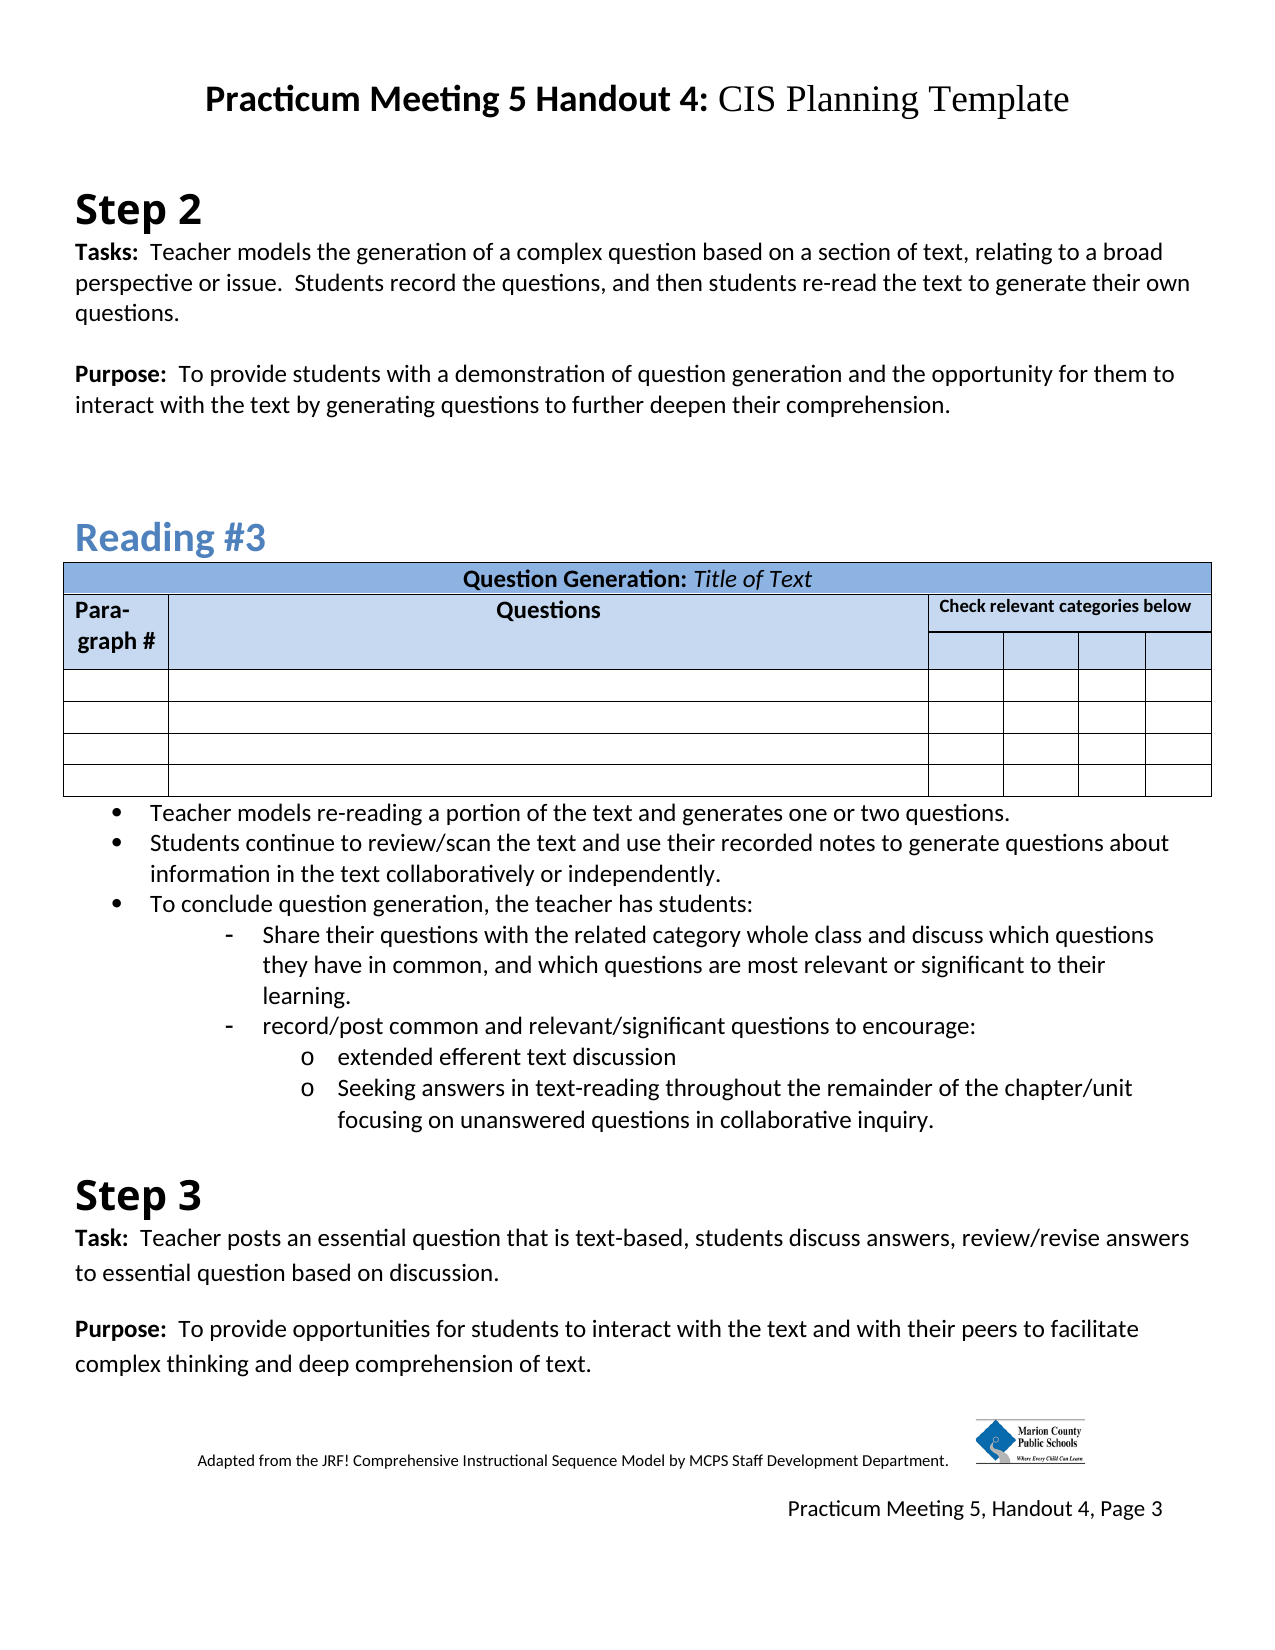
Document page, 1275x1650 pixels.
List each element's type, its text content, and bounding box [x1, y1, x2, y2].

table_cell [1146, 702, 1211, 732]
table_cell [1004, 765, 1078, 796]
subtitle Step 2 [75, 179, 1200, 236]
table_cell [64, 670, 168, 701]
table_cell [929, 734, 1003, 764]
list To conclude question generation, the teacher has students: [112, 888, 1200, 919]
table_cell [1079, 765, 1145, 796]
subtitle Step 3 [75, 1165, 1200, 1222]
list extended efferent text discussion [300, 1041, 1200, 1073]
table_cell [1146, 633, 1211, 669]
table_cell [1004, 633, 1078, 669]
list Teacher models re-reading a portion of the text and generates one or two questions. [112, 797, 1200, 827]
table_cell [1004, 670, 1078, 701]
table_cell [929, 670, 1003, 701]
table_cell [169, 765, 928, 796]
list record/post common and relevant/significant questions to encourage: [225, 1010, 1200, 1041]
list Students continue to review/scan the text and use their recorded notes to generate questions about information in the text collaboratively or independently. [112, 827, 1200, 888]
picture [975, 1419, 1086, 1466]
table_cell [1146, 765, 1211, 796]
table_cell [64, 734, 168, 764]
table_cell [1079, 670, 1145, 701]
text Purpose: To provide opportunities for students to interact with the text and with their peers to facilitate complex thinking and deep comprehension of text. [75, 1313, 1200, 1378]
table_cell [1079, 702, 1145, 732]
table_cell [929, 702, 1003, 732]
list Share their questions with the related category whole class and discuss which questions they have in common, and which questions are most relevant or significant to their learning. [225, 919, 1200, 1010]
table_cell Questions [169, 595, 928, 669]
table_cell [1146, 670, 1211, 701]
table_cell [929, 765, 1003, 796]
text Task: Teacher posts an essential question that is text-based, students discuss answers, review/revise answers to essential question based on discussion. [75, 1222, 1200, 1288]
table_cell [64, 702, 168, 732]
text Tasks: Teacher models the generation of a complex question based on a section of text, relating to a broad perspective or issue. Students record the questions, and then students re-read the text to generate their own questions. [75, 236, 1200, 328]
text Purpose: To provide students with a demonstration of question generation and the opportunity for them to interact with the text by generating questions to further deepen their comprehension. [75, 358, 1200, 419]
list Seeking answers in text-reading throughout the remainder of the chapter/unit focusing on unanswered questions in collaborative inquiry. [300, 1073, 1200, 1135]
table_cell [169, 702, 928, 732]
table_cell Check relevant categories below [929, 595, 1211, 631]
table_cell [64, 765, 168, 796]
table_cell [1004, 702, 1078, 732]
table_cell [929, 633, 1003, 669]
table_header Question Generation: Title of Text [64, 563, 1211, 593]
table_cell [1079, 734, 1145, 764]
table_cell [1004, 734, 1078, 764]
subtitle Reading #3 [75, 511, 1200, 562]
table_cell [169, 670, 928, 701]
table_cell [1079, 633, 1145, 669]
table_cell Para- graph # [64, 595, 168, 669]
table_cell [1146, 734, 1211, 764]
table_cell [169, 734, 928, 764]
